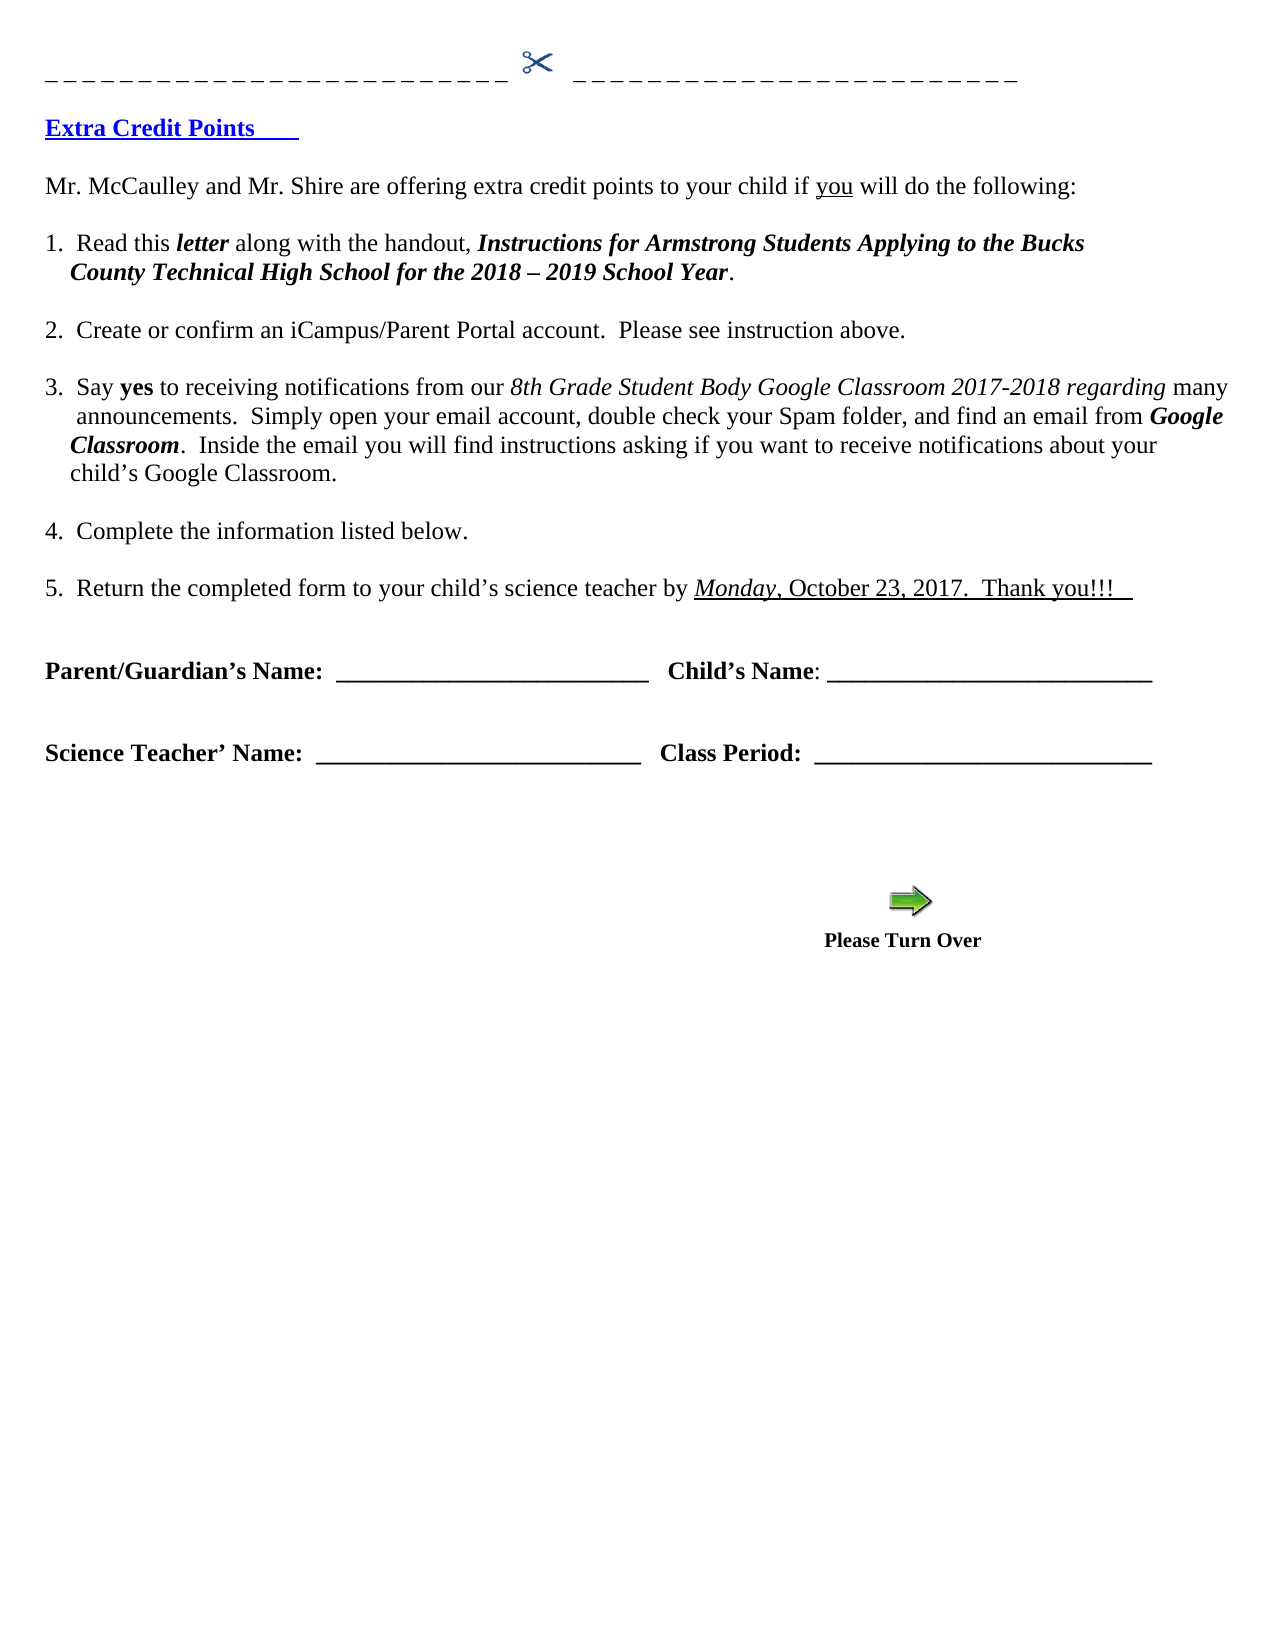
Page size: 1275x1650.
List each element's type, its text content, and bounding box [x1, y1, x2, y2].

text announcements. Simply open your email account, double check your Spam folder, and find an email from Google [45, 401, 1230, 430]
text Classroom. Inside the email you will find instructions asking if you want to receive notifications about your [45, 430, 1230, 458]
text Mr. McCaulley and Mr. Shire are offering extra credit points to your child if you will do the following: [45, 171, 1230, 200]
text 3. Say yes to receiving notifications from our 8th Grade Student Body Google Classroom 2017-2018 regarding many [45, 372, 1230, 401]
text child’s Google Classroom. [45, 458, 1230, 487]
text _ _ _ _ _ _ _ _ _ _ _ _ _ _ _ _ _ _ _ _ _ _ _ _ _ _ _ _ _ _ _ _ _ _ _ _ _ _ _ _ _ _ _ _ _ _ _ _ _ [45, 45, 1230, 85]
text Extra Credit Points [45, 113, 1230, 142]
text 4. Complete the information listed below. [45, 516, 1230, 545]
text Parent/Guardian’s Name: _________________________ Child’s Name: __________________________ [45, 656, 1230, 685]
text 5. Return the completed form to your child’s science teacher by Monday, October 23, 2017. Thank you!!! [45, 573, 1230, 602]
text 1. Read this letter along with the handout, Instructions for Armstrong Students Applying to the Bucks [45, 228, 1230, 257]
text Science Teacher’ Name: __________________________ Class Period: ___________________________ [45, 738, 1230, 767]
text County Technical High School for the 2018 – 2019 School Year. [45, 257, 1230, 286]
text 2. Create or confirm an iCampus/Parent Portal account. Please see instruction above. [45, 315, 1230, 343]
picture [888, 878, 933, 923]
text Please Turn Over [645, 928, 1230, 952]
picture [520, 45, 555, 80]
